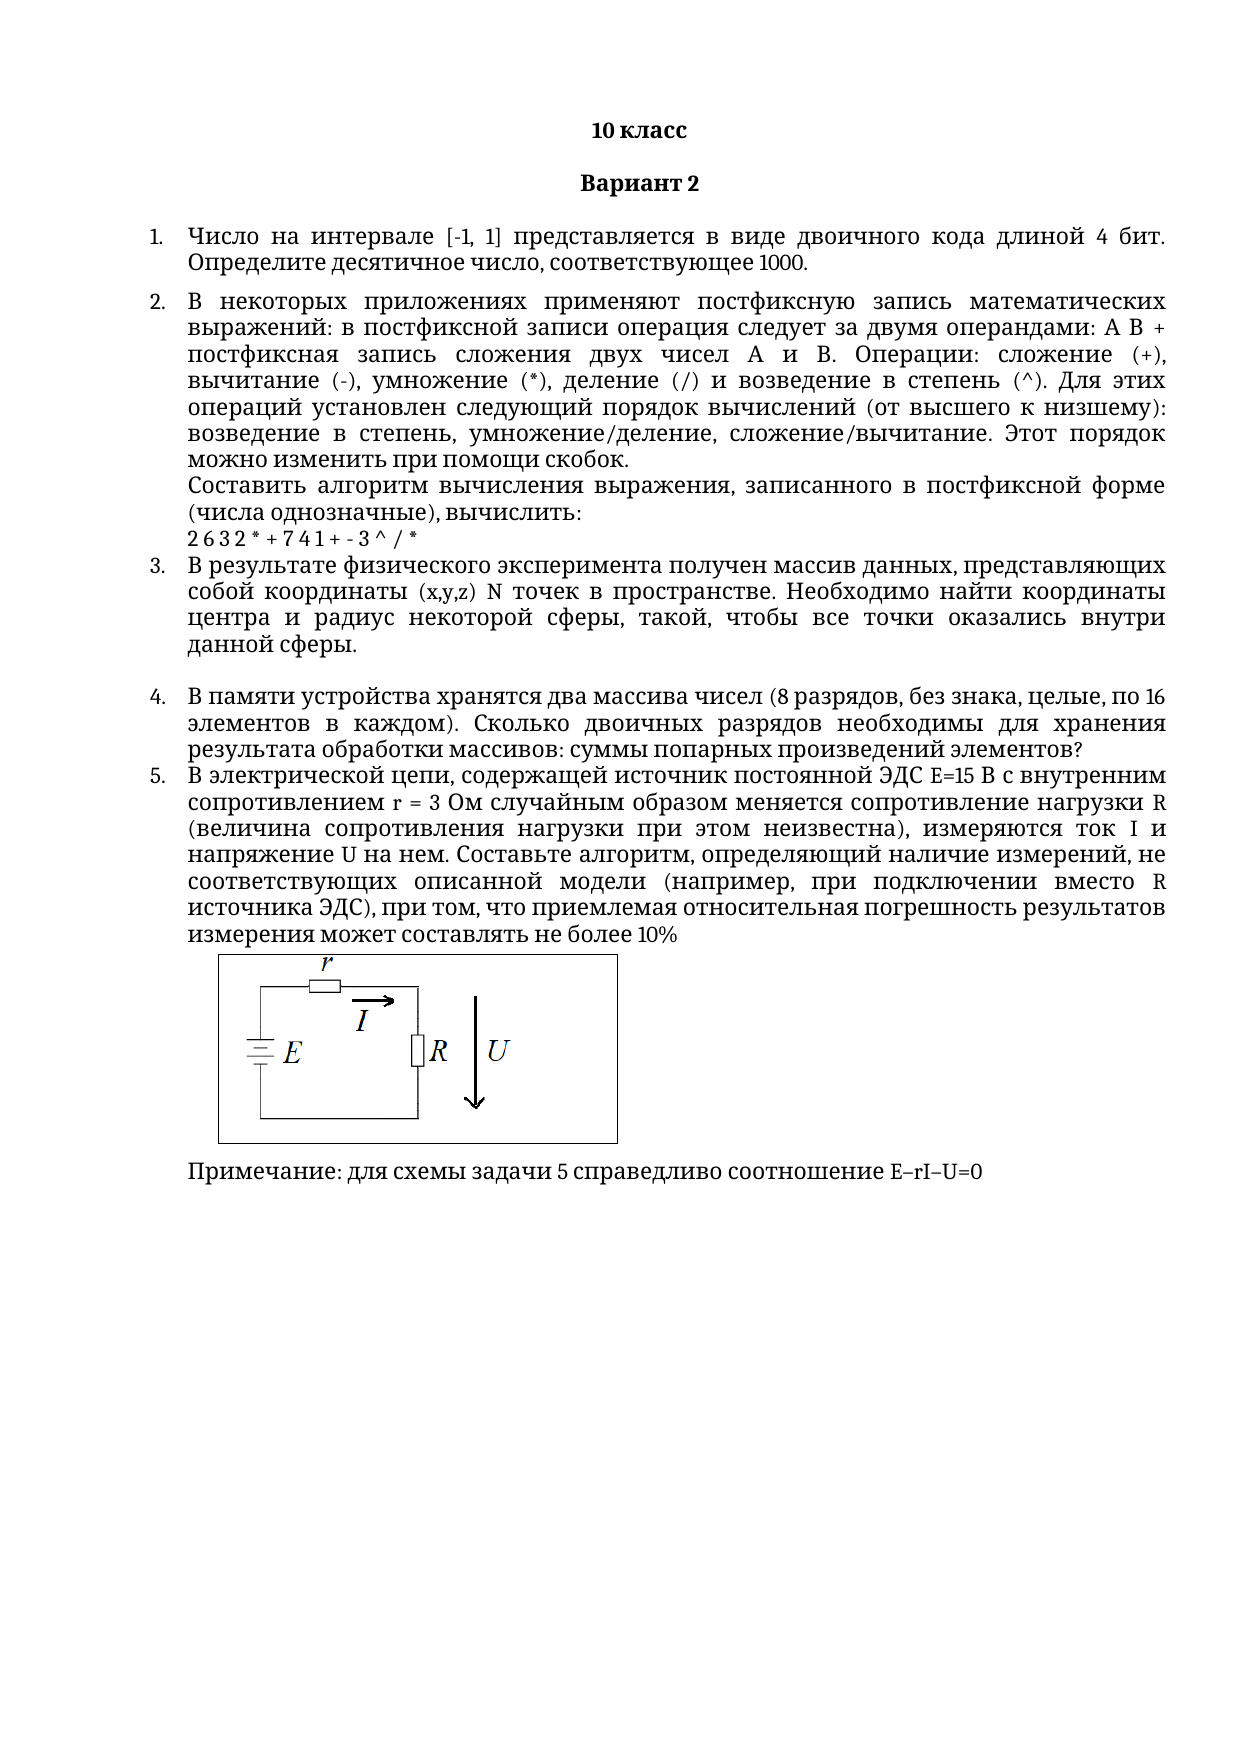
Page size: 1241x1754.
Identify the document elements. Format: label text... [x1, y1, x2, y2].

text 10 класс [112, 118, 1167, 144]
list В некоторых приложениях применяют постфиксную запись математических выражений: в постфиксной записи операция следует за двумя операндами: А В + постфиксная запись сложения двух чисел А и В. Операции: сложение (+), вычитание (-), умножение (*), деление (/) и возведение в степень (^). Для этих операций установлен следующий порядок вычислений (от высшего к низшему): возведение в степень, умножение/деление, сложение/вычитание. Этот порядок можно изменить при помощи скобок. [150, 289, 1167, 473]
list Составить алгоритм вычисления выражения, записанного в постфиксной форме (числа однозначные), вычислить: [187, 473, 1167, 526]
list Число на интервале [-1, 1] представляется в виде двоичного кода длиной 4 бит. Определите десятичное число, соответствующее 1000. [150, 224, 1167, 276]
list 2 6 3 2 * + 7 4 1 + - 3 ^ / * [187, 526, 1167, 552]
list Примечание: для схемы задачи 5 справедливо соотношение E–rI–U=0 [187, 1158, 1167, 1185]
text Вариант 2 [112, 171, 1167, 197]
list В памяти устройства хранятся два массива чисел (8 разрядов, без знака, целые, по 16 элементов в каждом). Сколько двоичных разрядов необходимы для хранения результата обработки массивов: суммы попарных произведений элементов? [150, 684, 1167, 763]
list В электрической цепи, содержащей источник постоянной ЭДС E=15 В с внутренним сопротивлением r = 3 Ом случайным образом меняется сопротивление нагрузки R (величина сопротивления нагрузки при этом неизвестна), измеряются ток I и напряжение U на нем. Составьте алгоритм, определяющий наличие измерений, не соответствующих описанной модели (например, при подключении вместо R источника ЭДС), при том, что приемлемая относительная погрешность результатов измерения может составлять не более 10% [150, 763, 1167, 948]
picture [219, 955, 617, 1143]
list В результате физического эксперимента получен массив данных, представляющих собой координаты (x,y,z) N точек в пространстве. Необходимо найти координаты центра и радиус некоторой сферы, такой, чтобы все точки оказались внутри данной сферы. [150, 552, 1167, 658]
